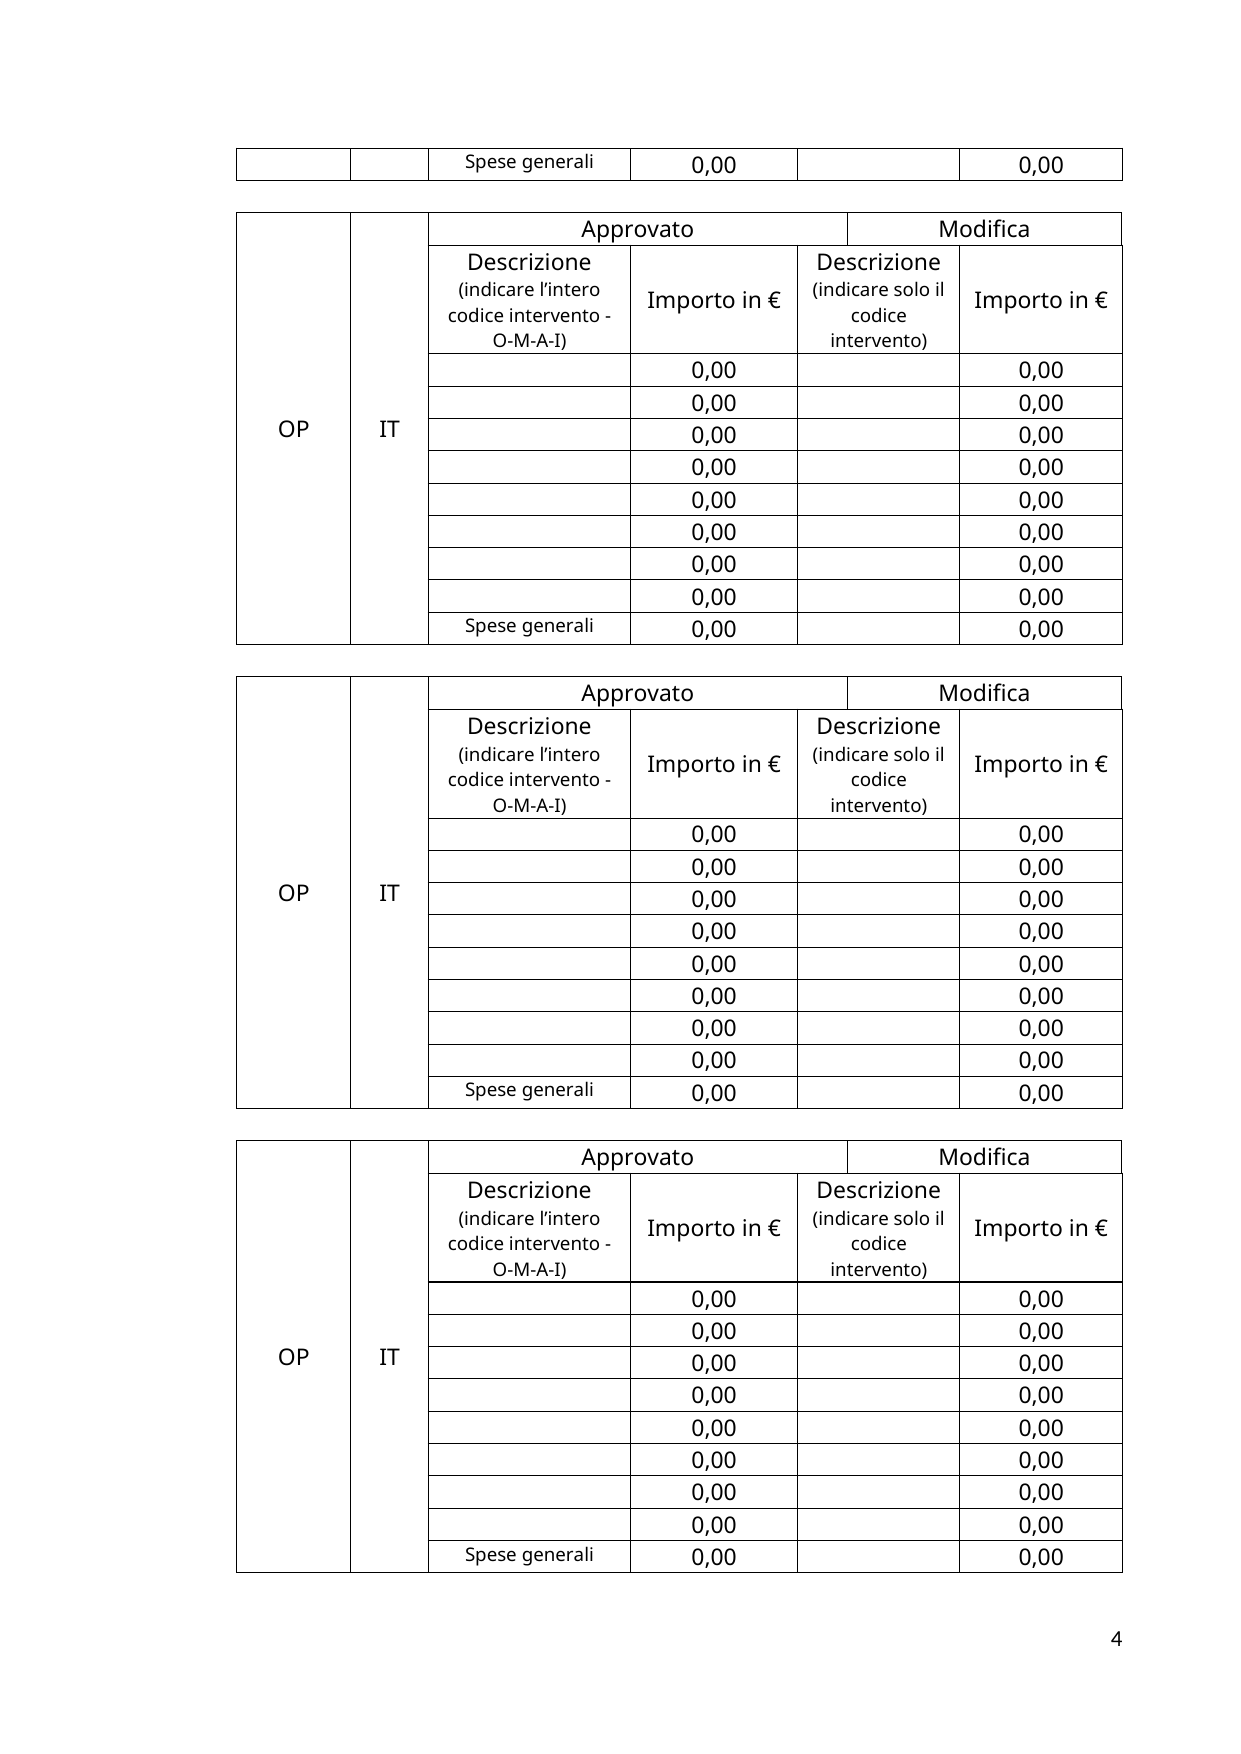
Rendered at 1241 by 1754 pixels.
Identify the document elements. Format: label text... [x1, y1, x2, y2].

table_cell 0,00 [960, 516, 1122, 547]
table_cell 0,00 [960, 387, 1122, 418]
table_header Modifica [848, 1141, 1121, 1173]
table_cell [429, 915, 630, 947]
table_cell Importo in € [631, 1174, 797, 1281]
table_cell Descrizione (indicare solo il codice intervento) [798, 710, 959, 817]
table_cell 0,00 [631, 1315, 797, 1346]
table_cell Importo in € [631, 246, 797, 353]
table_cell 0,00 [960, 980, 1122, 1011]
table_cell 0,00 [631, 1444, 797, 1475]
table_cell Importo in € [631, 710, 797, 817]
table_cell Importo in € [960, 246, 1122, 353]
table_cell [798, 451, 959, 482]
table_cell [429, 883, 630, 914]
table_cell 0,00 [631, 915, 797, 947]
table_cell [798, 1283, 959, 1314]
table_cell 0,00 [960, 580, 1122, 612]
table_cell 0,00 [631, 980, 797, 1011]
table_header OP [237, 213, 350, 644]
table_cell 0,00 [960, 948, 1122, 979]
table_cell 0,00 [631, 1045, 797, 1076]
table_header Approvato [429, 677, 847, 708]
table_cell Descrizione (indicare l’intero codice intervento -O-M-A-I) [429, 710, 630, 817]
table_cell [798, 1444, 959, 1475]
table_cell 0,00 [631, 548, 797, 579]
table_cell 0,00 [631, 948, 797, 979]
table_cell [429, 980, 630, 1011]
table_cell [798, 915, 959, 947]
table_cell [429, 1347, 630, 1378]
table_cell 0,00 [631, 1412, 797, 1443]
table_cell [429, 948, 630, 979]
table_header OP [237, 677, 350, 1108]
table_cell 0,00 [631, 851, 797, 882]
table_cell [798, 980, 959, 1011]
table_cell 0,00 [960, 1379, 1122, 1411]
table_cell [429, 580, 630, 612]
table_cell 0,00 [631, 1509, 797, 1540]
table_cell 0,00 [960, 1541, 1122, 1572]
table_cell [429, 1412, 630, 1443]
table_cell [798, 1541, 959, 1572]
table_cell 0,00 [631, 516, 797, 547]
table_header Approvato [429, 1141, 847, 1173]
table_cell 0,00 [631, 1283, 797, 1314]
table_header Modifica [848, 677, 1121, 708]
table_cell 0,00 [631, 1347, 797, 1378]
table_cell [798, 1509, 959, 1540]
table_cell [798, 613, 959, 644]
table_header Approvato [429, 213, 847, 244]
table_cell [429, 484, 630, 515]
table_cell [429, 1509, 630, 1540]
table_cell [798, 246, 959, 353]
table_cell 0,00 [631, 149, 797, 180]
table_cell 0,00 [960, 451, 1122, 482]
table_cell [429, 819, 630, 850]
table_cell 0,00 [960, 613, 1122, 644]
table_cell [798, 484, 959, 515]
table_cell [798, 419, 959, 450]
table_cell [798, 516, 959, 547]
table_cell 0,00 [631, 613, 797, 644]
table_cell 0,00 [631, 819, 797, 850]
table_cell [429, 419, 630, 450]
table_cell [429, 451, 630, 482]
table_cell [429, 1315, 630, 1346]
table_cell 0,00 [960, 851, 1122, 882]
table_cell [429, 1283, 630, 1314]
table_cell 0,00 [960, 484, 1122, 515]
table_cell [429, 387, 630, 418]
table_cell 0,00 [631, 387, 797, 418]
table_cell Spese generali [429, 1077, 630, 1108]
table_cell 0,00 [960, 819, 1122, 850]
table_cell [429, 1174, 630, 1281]
table_cell [798, 883, 959, 914]
table_cell 0,00 [960, 1283, 1122, 1314]
table_cell 0,00 [631, 451, 797, 482]
table_cell 0,00 [960, 1509, 1122, 1540]
table_cell 0,00 [960, 354, 1122, 386]
table_header IT [351, 213, 428, 644]
table_cell Importo in € [960, 710, 1122, 817]
table_cell 0,00 [631, 883, 797, 914]
table_cell [798, 580, 959, 612]
table_cell [429, 1379, 630, 1411]
table_cell 0,00 [631, 1379, 797, 1411]
table_cell 0,00 [631, 1476, 797, 1507]
table_cell [798, 548, 959, 579]
table_cell [798, 1077, 959, 1108]
table_cell 0,00 [960, 1315, 1122, 1346]
table_cell [798, 1379, 959, 1411]
table_header IT [351, 1141, 428, 1572]
table_cell Spese generali [429, 149, 630, 180]
table_cell [429, 548, 630, 579]
table_cell [429, 354, 630, 386]
table_cell [798, 851, 959, 882]
table_cell [429, 1012, 630, 1043]
table_cell [798, 819, 959, 850]
table_cell [798, 1476, 959, 1507]
table_cell [798, 1315, 959, 1346]
table_cell [798, 1012, 959, 1043]
table_cell [429, 1045, 630, 1076]
table_cell [429, 516, 630, 547]
table_cell 0,00 [631, 419, 797, 450]
table_cell Spese generali [429, 613, 630, 644]
table_cell [429, 851, 630, 882]
table_cell 0,00 [960, 149, 1122, 180]
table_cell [429, 246, 630, 353]
table_cell [798, 149, 959, 180]
table_cell [798, 387, 959, 418]
table_header Modifica [848, 213, 1121, 244]
table_cell 0,00 [960, 419, 1122, 450]
table_cell 0,00 [631, 580, 797, 612]
table_cell 0,00 [960, 1476, 1122, 1507]
table_cell [798, 948, 959, 979]
table_header OP [237, 1141, 350, 1572]
table_cell Spese generali [429, 1541, 630, 1572]
table_cell [798, 1412, 959, 1443]
table_cell 0,00 [960, 1347, 1122, 1378]
table_cell 0,00 [960, 915, 1122, 947]
table_cell [429, 1476, 630, 1507]
table_cell [798, 354, 959, 386]
table_cell [429, 1444, 630, 1475]
table_cell 0,00 [960, 1412, 1122, 1443]
table_cell 0,00 [631, 1541, 797, 1572]
table_cell 0,00 [631, 1077, 797, 1108]
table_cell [798, 1174, 959, 1281]
table_cell 0,00 [631, 484, 797, 515]
table_cell 0,00 [960, 1045, 1122, 1076]
table_header IT [351, 677, 428, 1108]
table_cell [798, 1347, 959, 1378]
table_cell [798, 1045, 959, 1076]
table_cell 0,00 [960, 1012, 1122, 1043]
table_cell Importo in € [960, 1174, 1122, 1281]
table_cell 0,00 [960, 548, 1122, 579]
table_cell 0,00 [631, 354, 797, 386]
table_cell 0,00 [960, 1077, 1122, 1108]
table_cell 0,00 [960, 1444, 1122, 1475]
table_cell 0,00 [631, 1012, 797, 1043]
table_cell 0,00 [960, 883, 1122, 914]
